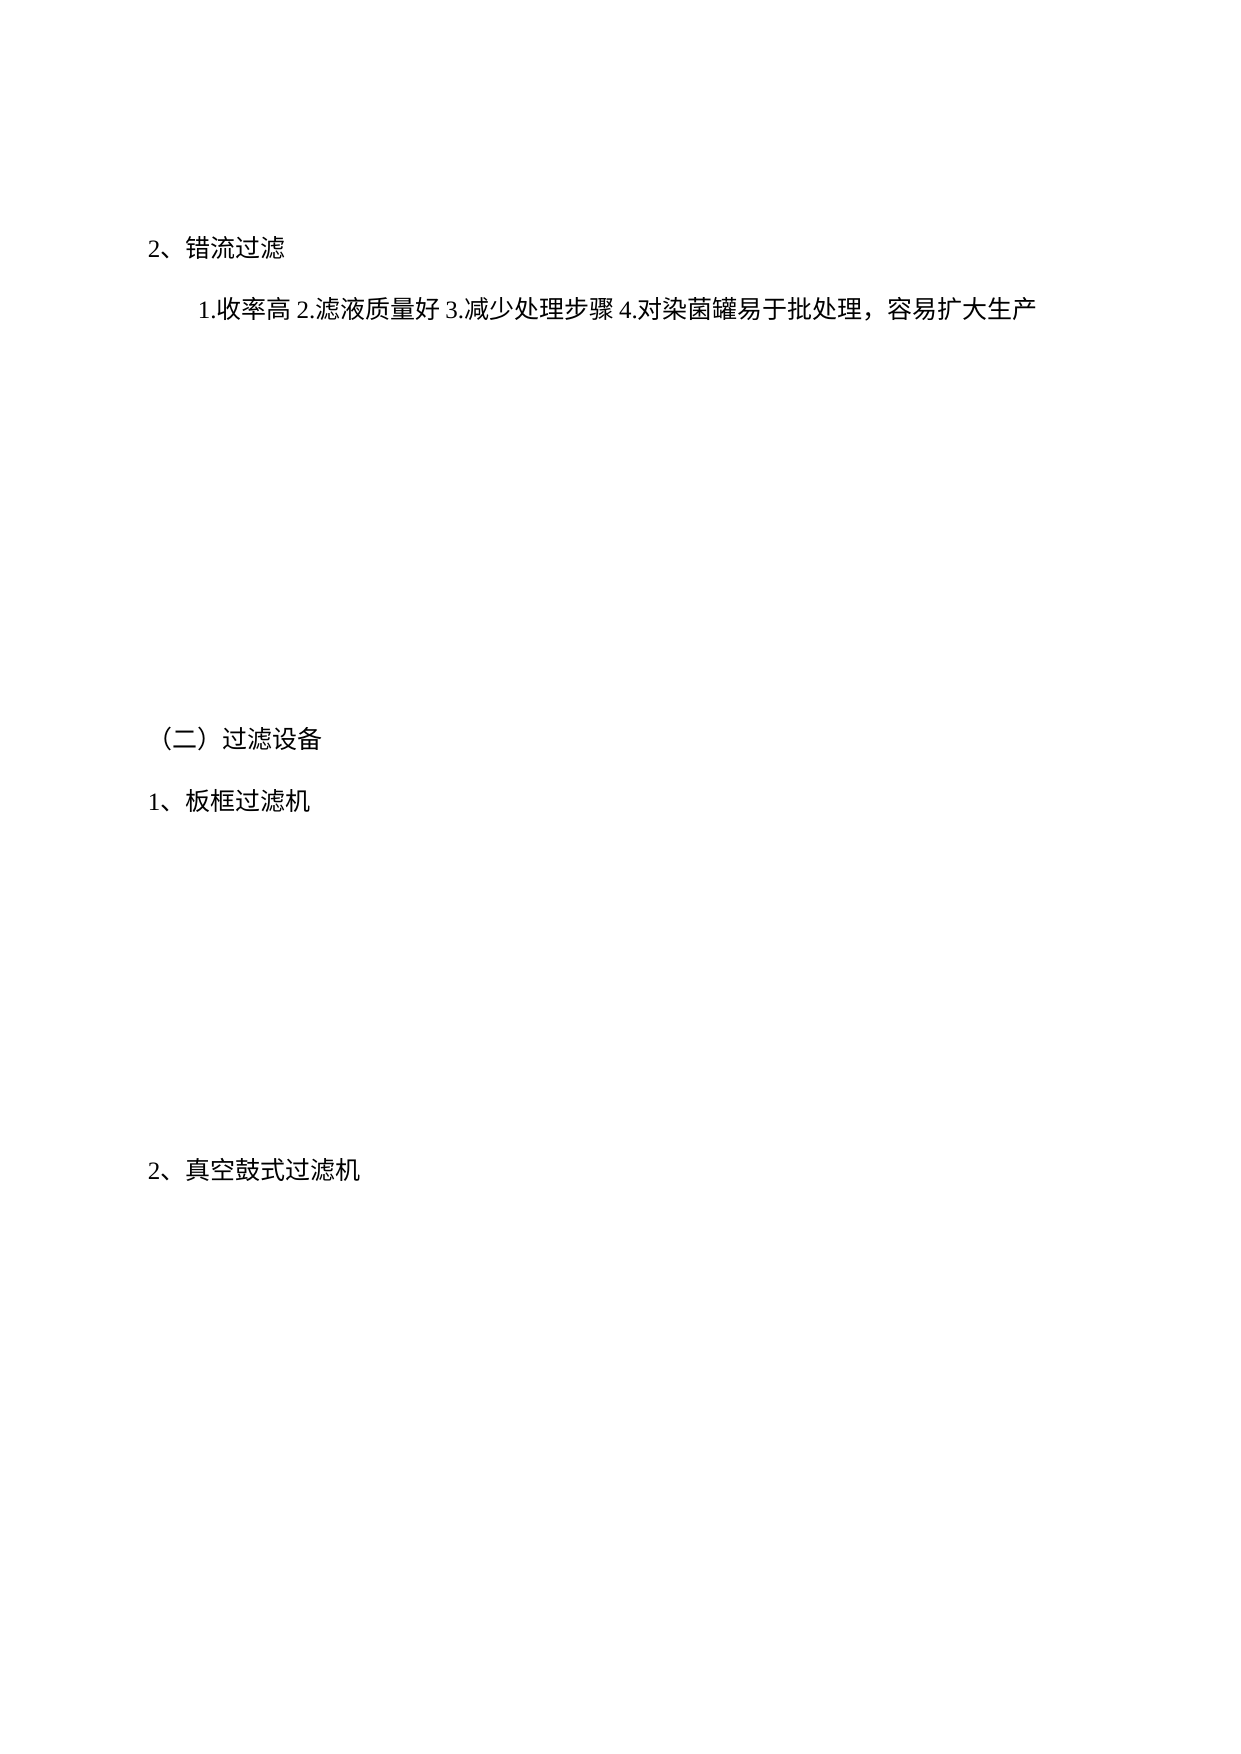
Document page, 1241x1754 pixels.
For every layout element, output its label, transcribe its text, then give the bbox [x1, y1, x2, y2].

text 2、真空鼓式过滤机 [148, 1138, 1092, 1199]
text 2、错流过滤 [148, 216, 1092, 277]
text （二）过滤设备 [148, 707, 1092, 769]
text 1、板框过滤机 [148, 769, 1092, 830]
text 1.收率高2.滤液质量好3.减少处理步骤4.对染菌罐易于批处理，容易扩大生产 [148, 277, 1092, 339]
